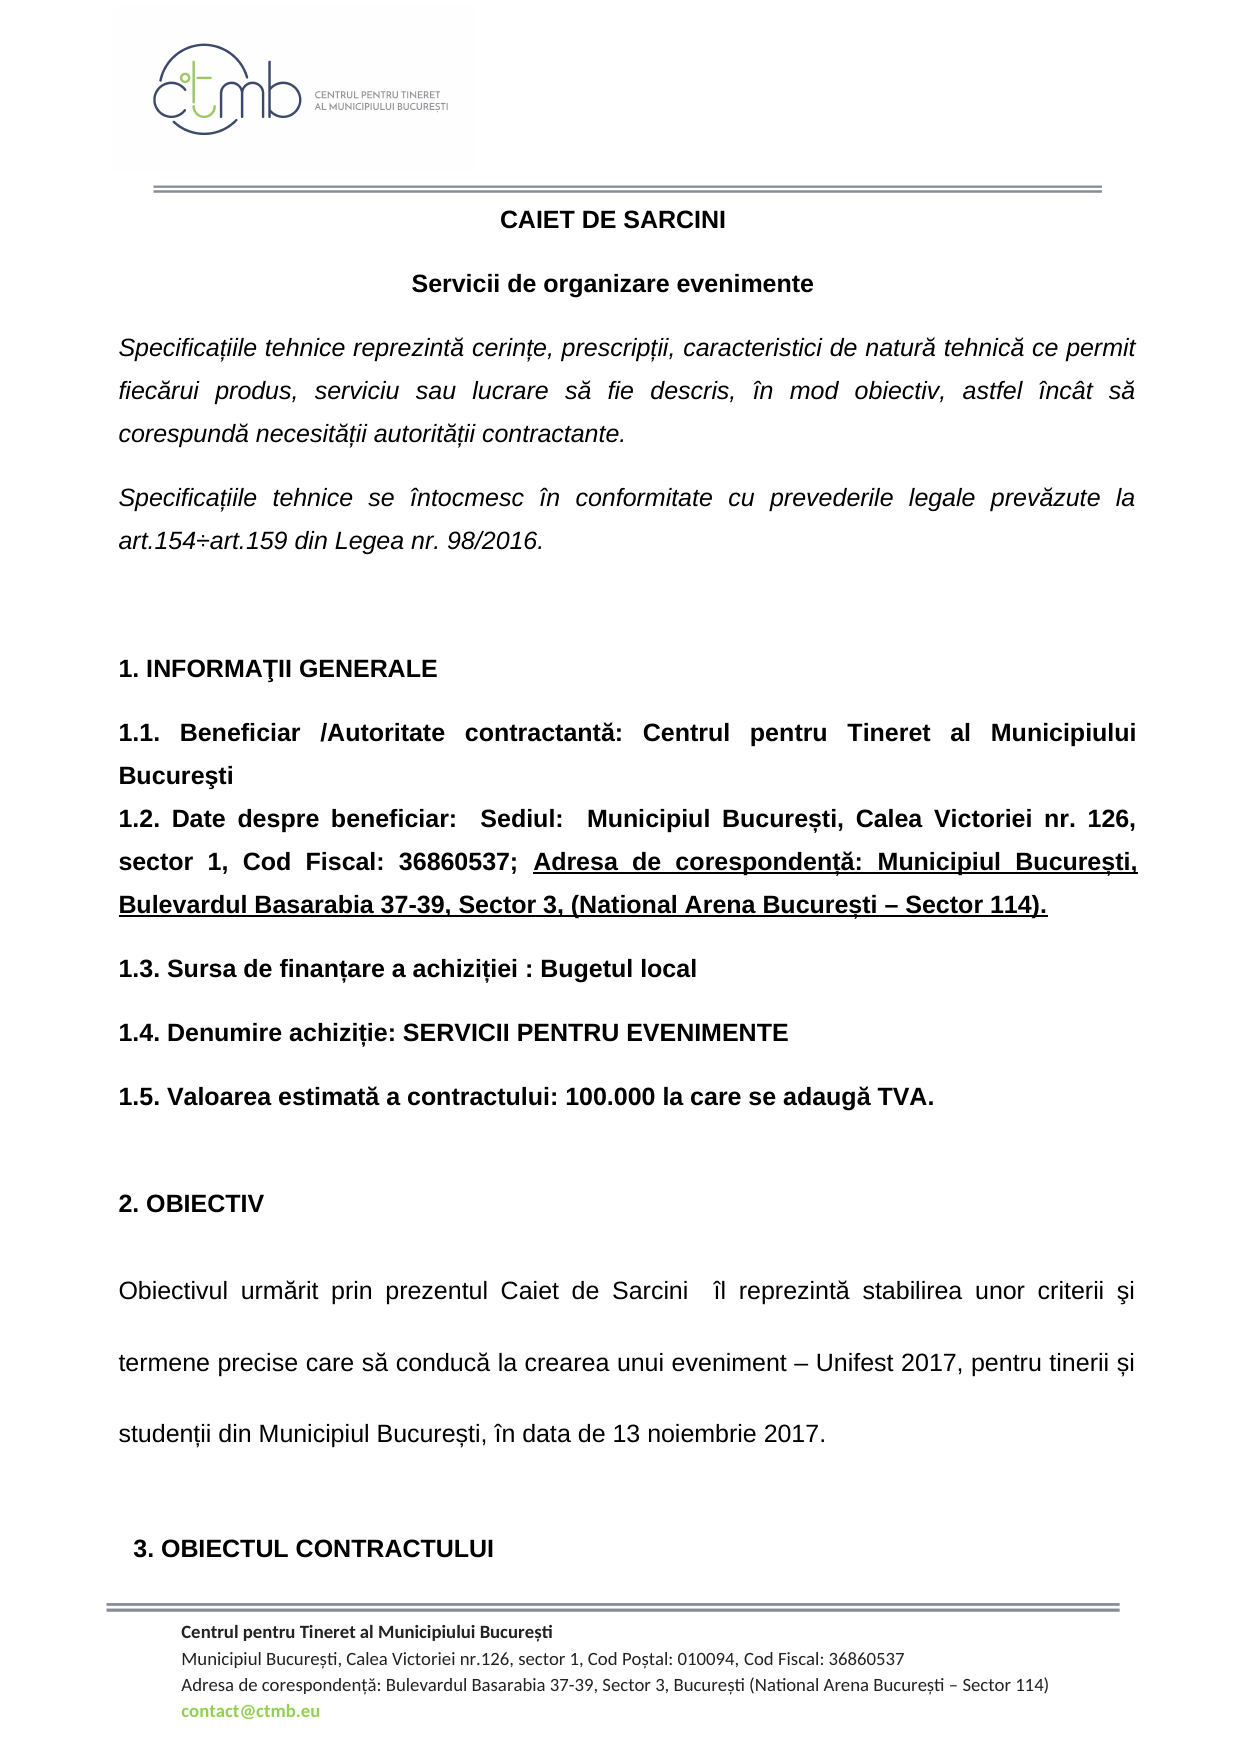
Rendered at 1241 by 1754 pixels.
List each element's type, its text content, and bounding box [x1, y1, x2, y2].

text 1.2. Date despre beneficiar: Sediul: Municipiul București, Calea Victoriei nr. 126, sector 1, Cod Fiscal: 36860537; Adresa de corespondență: Municipiul București, Bulevardul Basarabia 37-39, Sector 3, (National Arena București – Sector 114). [118, 804, 1138, 919]
text 2. OBIECTIV [118, 1189, 1137, 1218]
text 1.5. Valoarea estimată a contractului: 100.000 la care se adaugă TVA. [118, 1082, 1137, 1111]
text Specificațiile tehnice reprezintă cerințe, prescripții, caracteristici de natură tehnică ce permit fiecărui produs, serviciu sau lucrare să fie descris, în mod obiectiv, astfel încât să corespundă necesității autorității contractante. [118, 333, 1137, 448]
text 1. INFORMAŢII GENERALE [118, 654, 1137, 683]
text 3. OBIECTUL CONTRACTULUI [118, 1534, 1137, 1563]
text Obiectivul urmărit prin prezentul Caiet de Sarcini îl reprezintă stabilirea unor criterii şi termene precise care să conducă la crearea unui eveniment – Unifest 2017, pentru tinerii și studenții din Municipiul București, în data de 13 noiembrie 2017. [118, 1276, 1137, 1448]
text 1.3. Sursa de finanțare a achiziției : Bugetul local [118, 954, 1138, 983]
text Servicii de organizare evenimente [89, 269, 1137, 298]
list 1.1. Beneficiar /Autoritate contractantă: Centrul pentru Tineret al Municipiului Bucureşti [118, 718, 1138, 790]
picture [112, 6, 1102, 193]
text CAIET DE SARCINI [89, 205, 1137, 234]
picture [106, 1592, 1120, 1612]
text 1.4. Denumire achiziție: SERVICII PENTRU EVENIMENTE [118, 1018, 1138, 1047]
text Specificațiile tehnice se întocmesc în conformitate cu prevederile legale prevăzute la art.154÷art.159 din Legea nr. 98/2016. [118, 483, 1137, 555]
